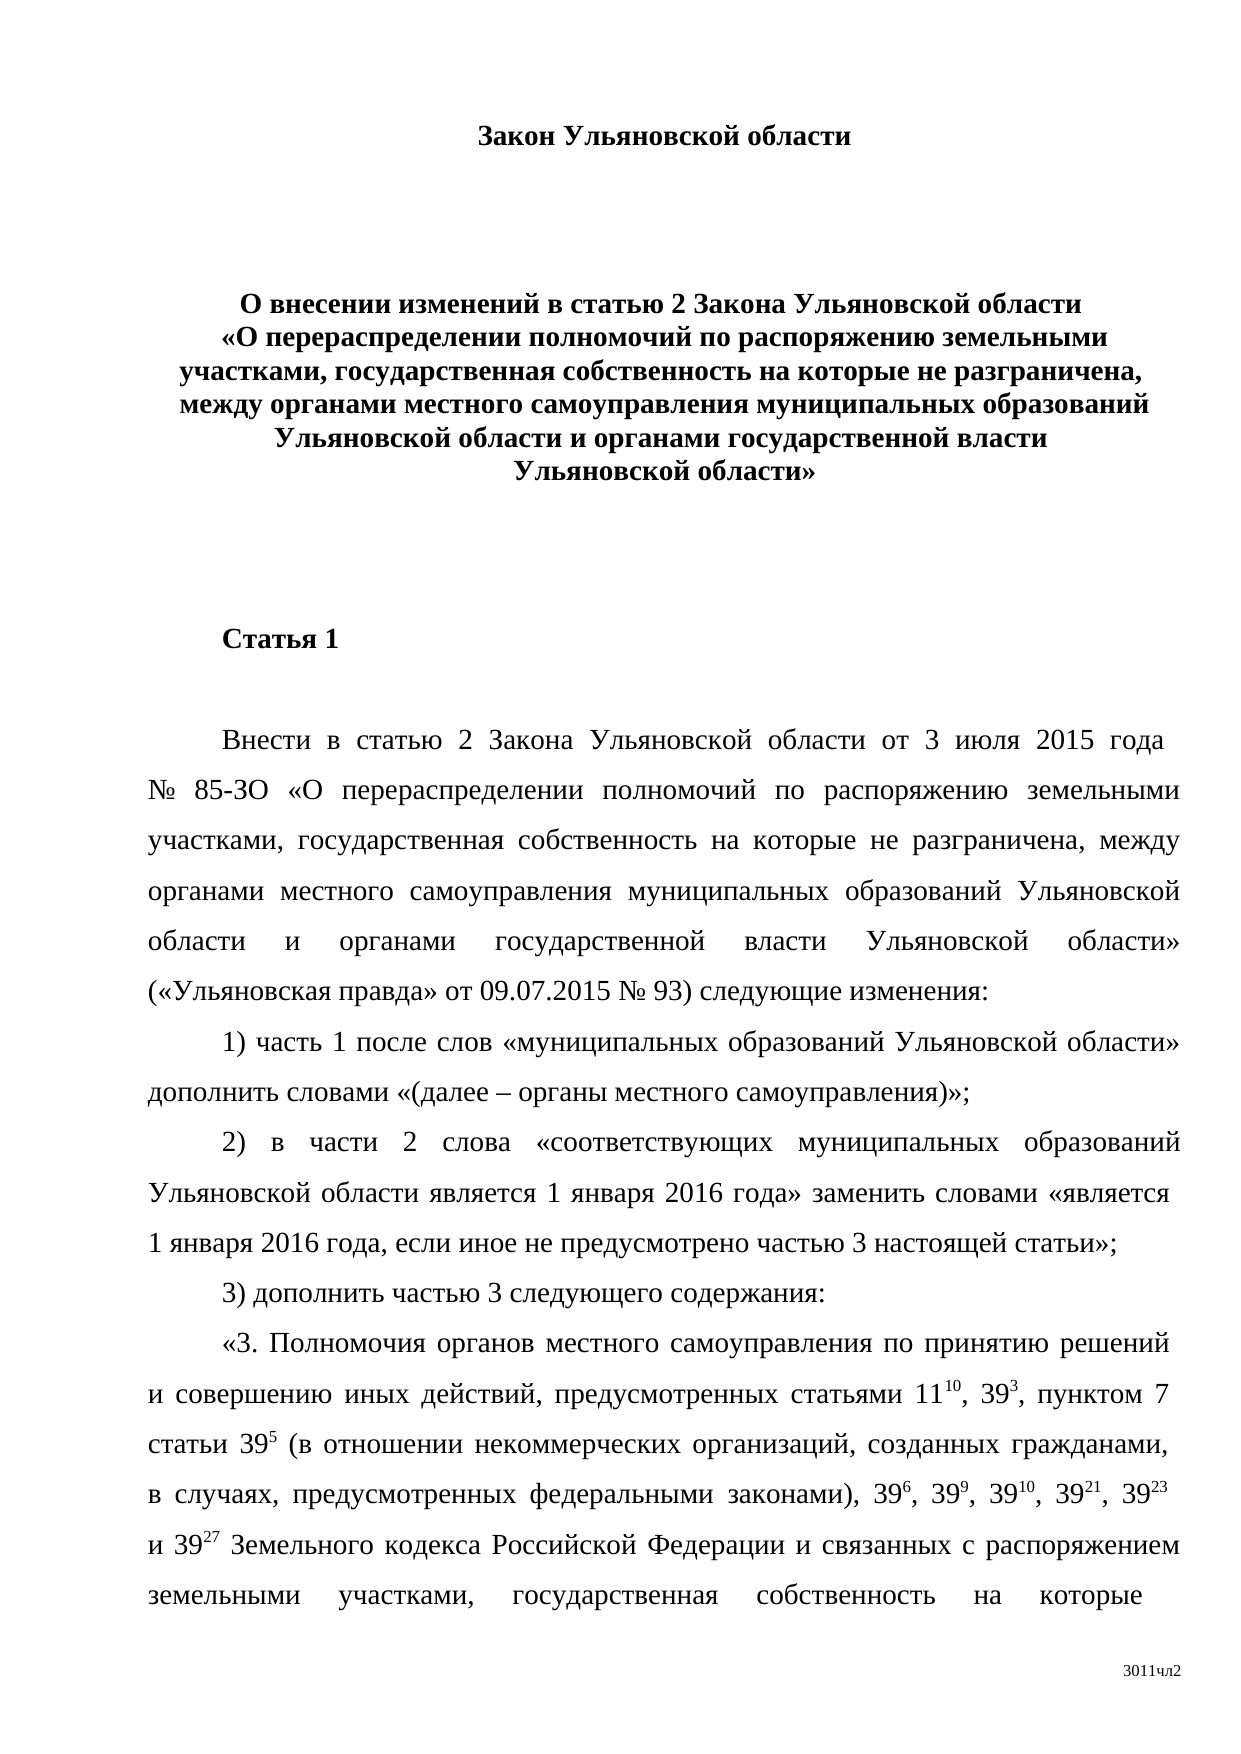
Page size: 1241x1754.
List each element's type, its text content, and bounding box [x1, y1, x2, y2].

text 1) часть 1 после слов «муниципальных образований Ульяновской области» дополнить словами «(далее – органы местного самоуправления)»; [148, 1024, 1181, 1108]
text Закон Ульяновской области [148, 118, 1181, 152]
text 2) в части 2 слова «соответствующих муниципальных образований Ульяновской области является 1 января 2016 года» заменить словами «является 1 января 2016 года, если иное не предусмотрено частью 3 настоящей статьи»; [148, 1124, 1181, 1258]
text Статья 1 [148, 621, 1181, 655]
text О внесении изменений в статью 2 Закона Ульяновской области «О перераспределении полномочий по распоряжению земельными участками, государственная собственность на которые не разграничена, между органами местного самоуправления муниципальных образований Ульяновской области и органами государственной власти Ульяновской области» [148, 286, 1181, 487]
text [148, 1326, 1181, 1611]
text Внести в статью 2 Закона Ульяновской области от 3 июля 2015 года № 85-ЗО «О перераспределении полномочий по распоряжению земельными участками, государственная собственность на которые не разграничена, между органами местного самоуправления муниципальных образований Ульяновской области и органами государственной власти Ульяновской области» («Ульяновская правда» от 09.07.2015 № 93) следующие изменения: [148, 722, 1181, 1007]
text 3) дополнить частью 3 следующего содержания: [148, 1275, 1181, 1309]
